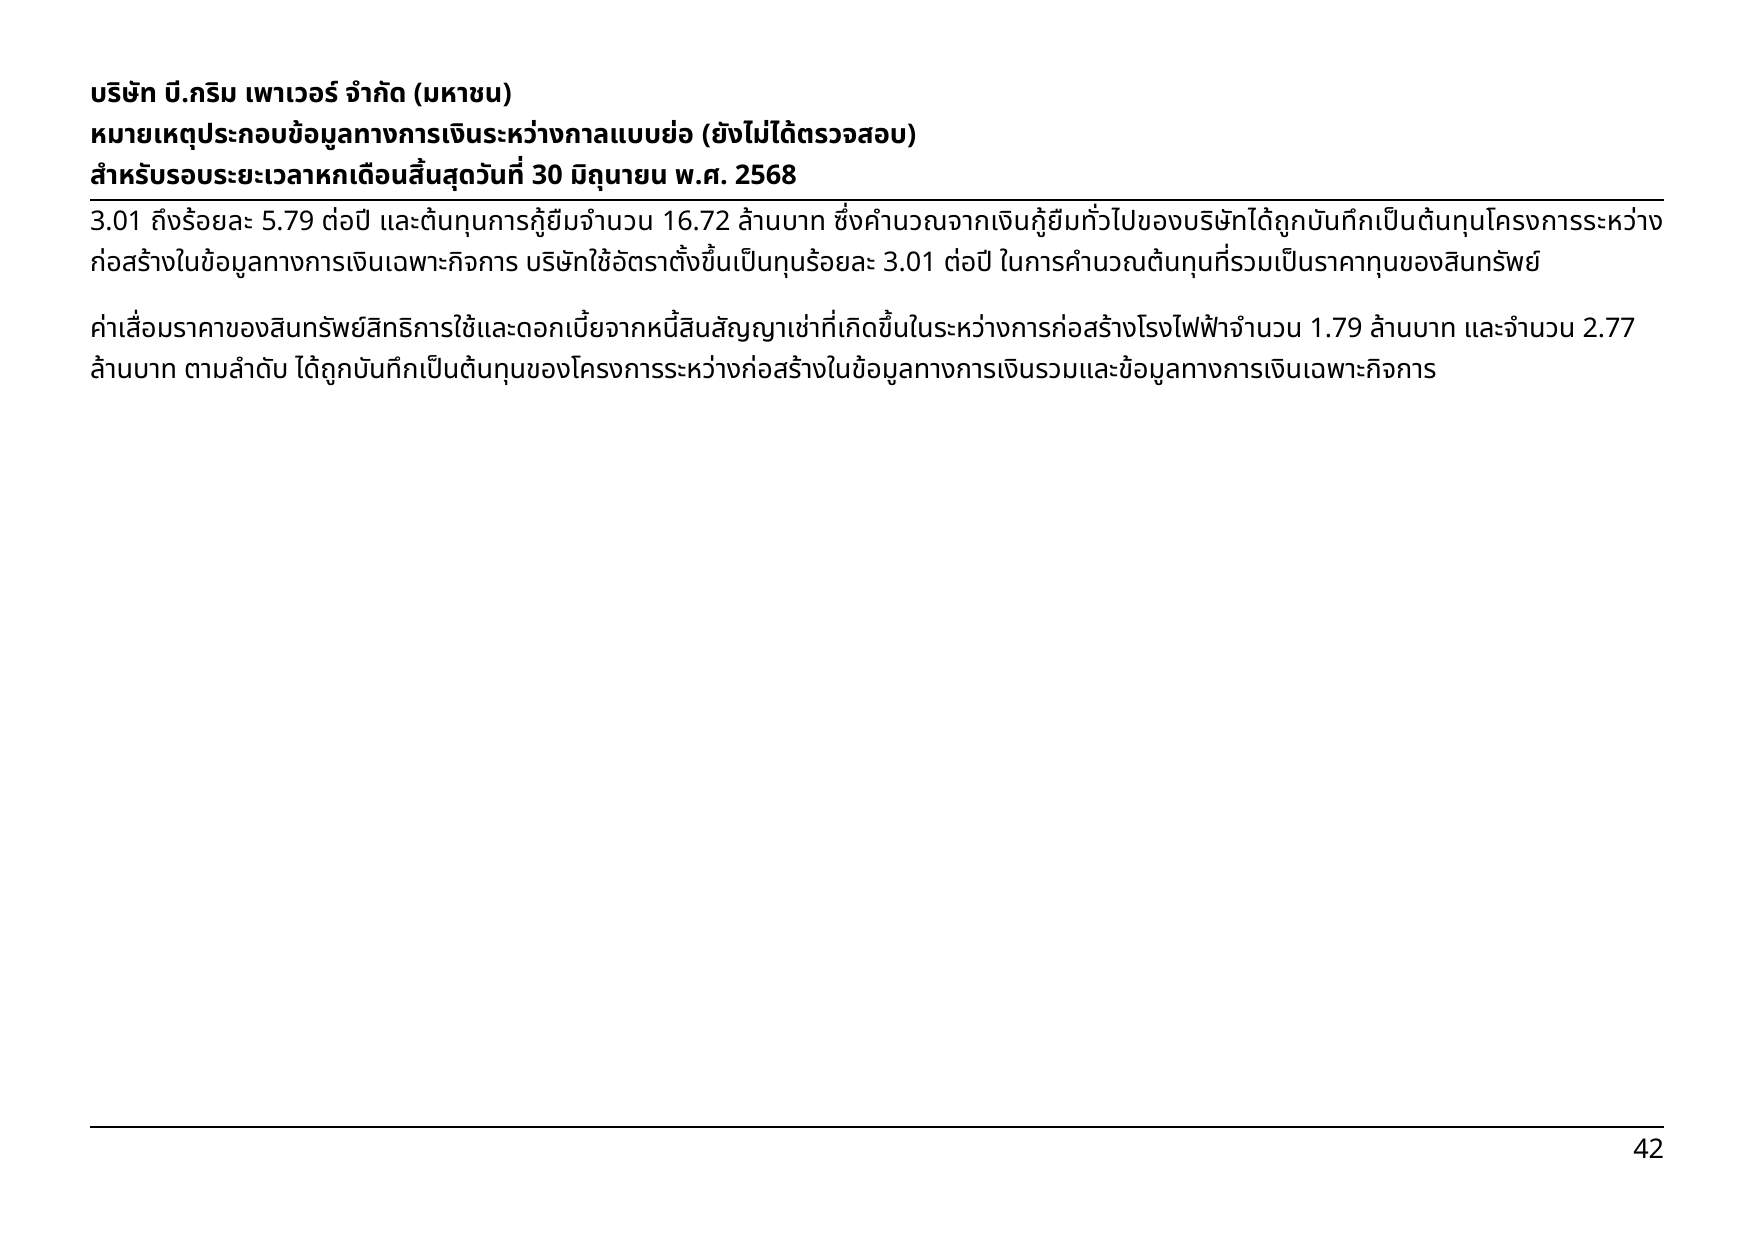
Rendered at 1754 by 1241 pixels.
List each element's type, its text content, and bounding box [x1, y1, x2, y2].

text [90, 201, 1664, 283]
text ค่าเสื่อมราคาของสินทรัพย์สิทธิการใช้และดอกเบี้ยจากหนี้สินสัญญาเช่าที่เกิดขึ้นในระหว่างการก่อสร้างโรงไฟฟ้าจำนวน 1.79 ล้านบาท และจำนวน 2.77 ล้านบาท ตามลำดับ ได้ถูกบันทึกเป็นต้นทุนของโครงการระหว่างก่อสร้างในข้อมูลทางการเงินรวมและข้อมูลทางการเงินเฉพาะกิจการ [90, 309, 1664, 391]
